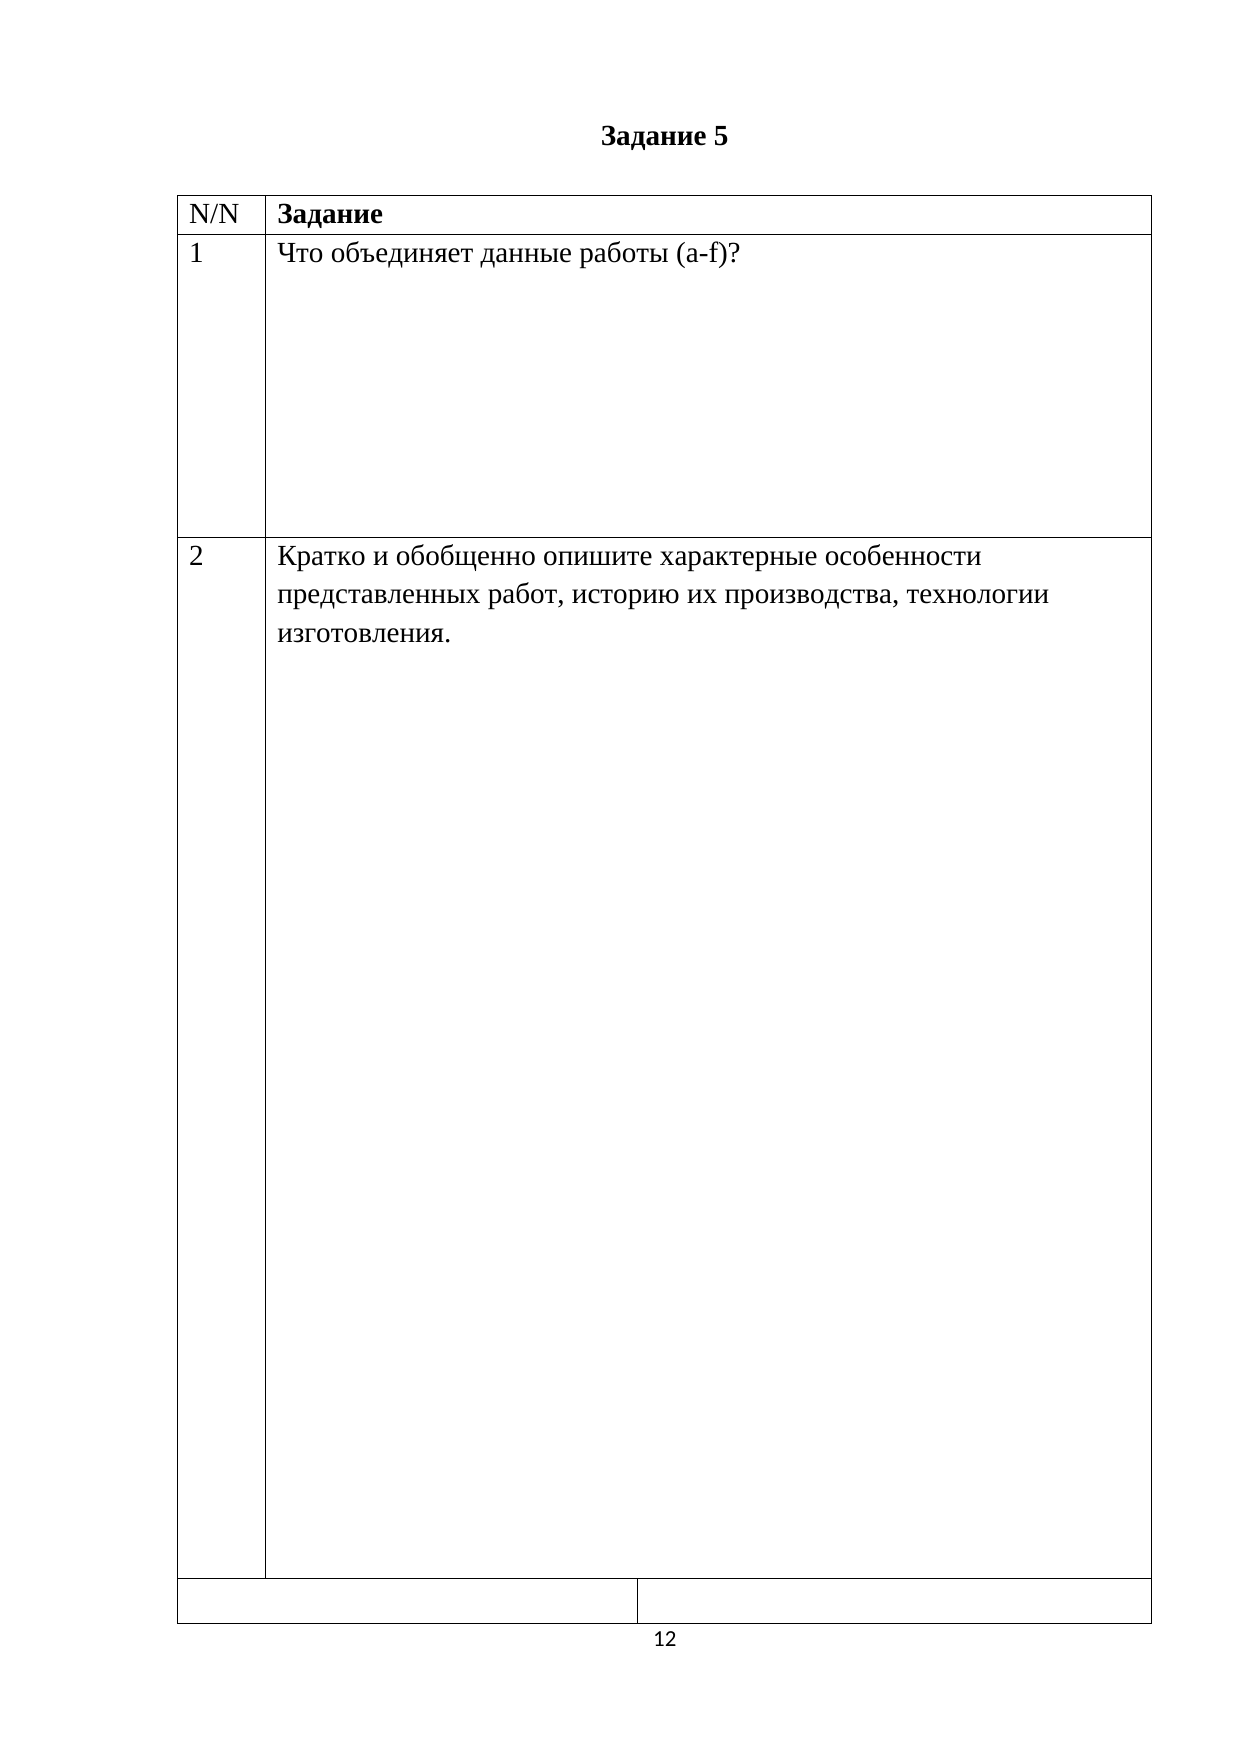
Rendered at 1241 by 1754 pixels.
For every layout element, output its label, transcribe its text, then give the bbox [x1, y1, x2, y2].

table_cell b [638, 1579, 1151, 1623]
table_cell 1 [178, 235, 265, 537]
table_header N/N [178, 196, 265, 234]
table_cell а [178, 1579, 637, 1623]
table_cell Кратко и обобщенно опишите характерные особенности представленных работ, историю их производства, технологии изготовления. [266, 538, 1151, 1578]
table_cell 2 [178, 538, 265, 1578]
table_header Задание [266, 196, 1151, 234]
text Задание 5 [177, 118, 1152, 152]
table_cell Что объединяет данные работы (a-f)? [266, 235, 1151, 537]
